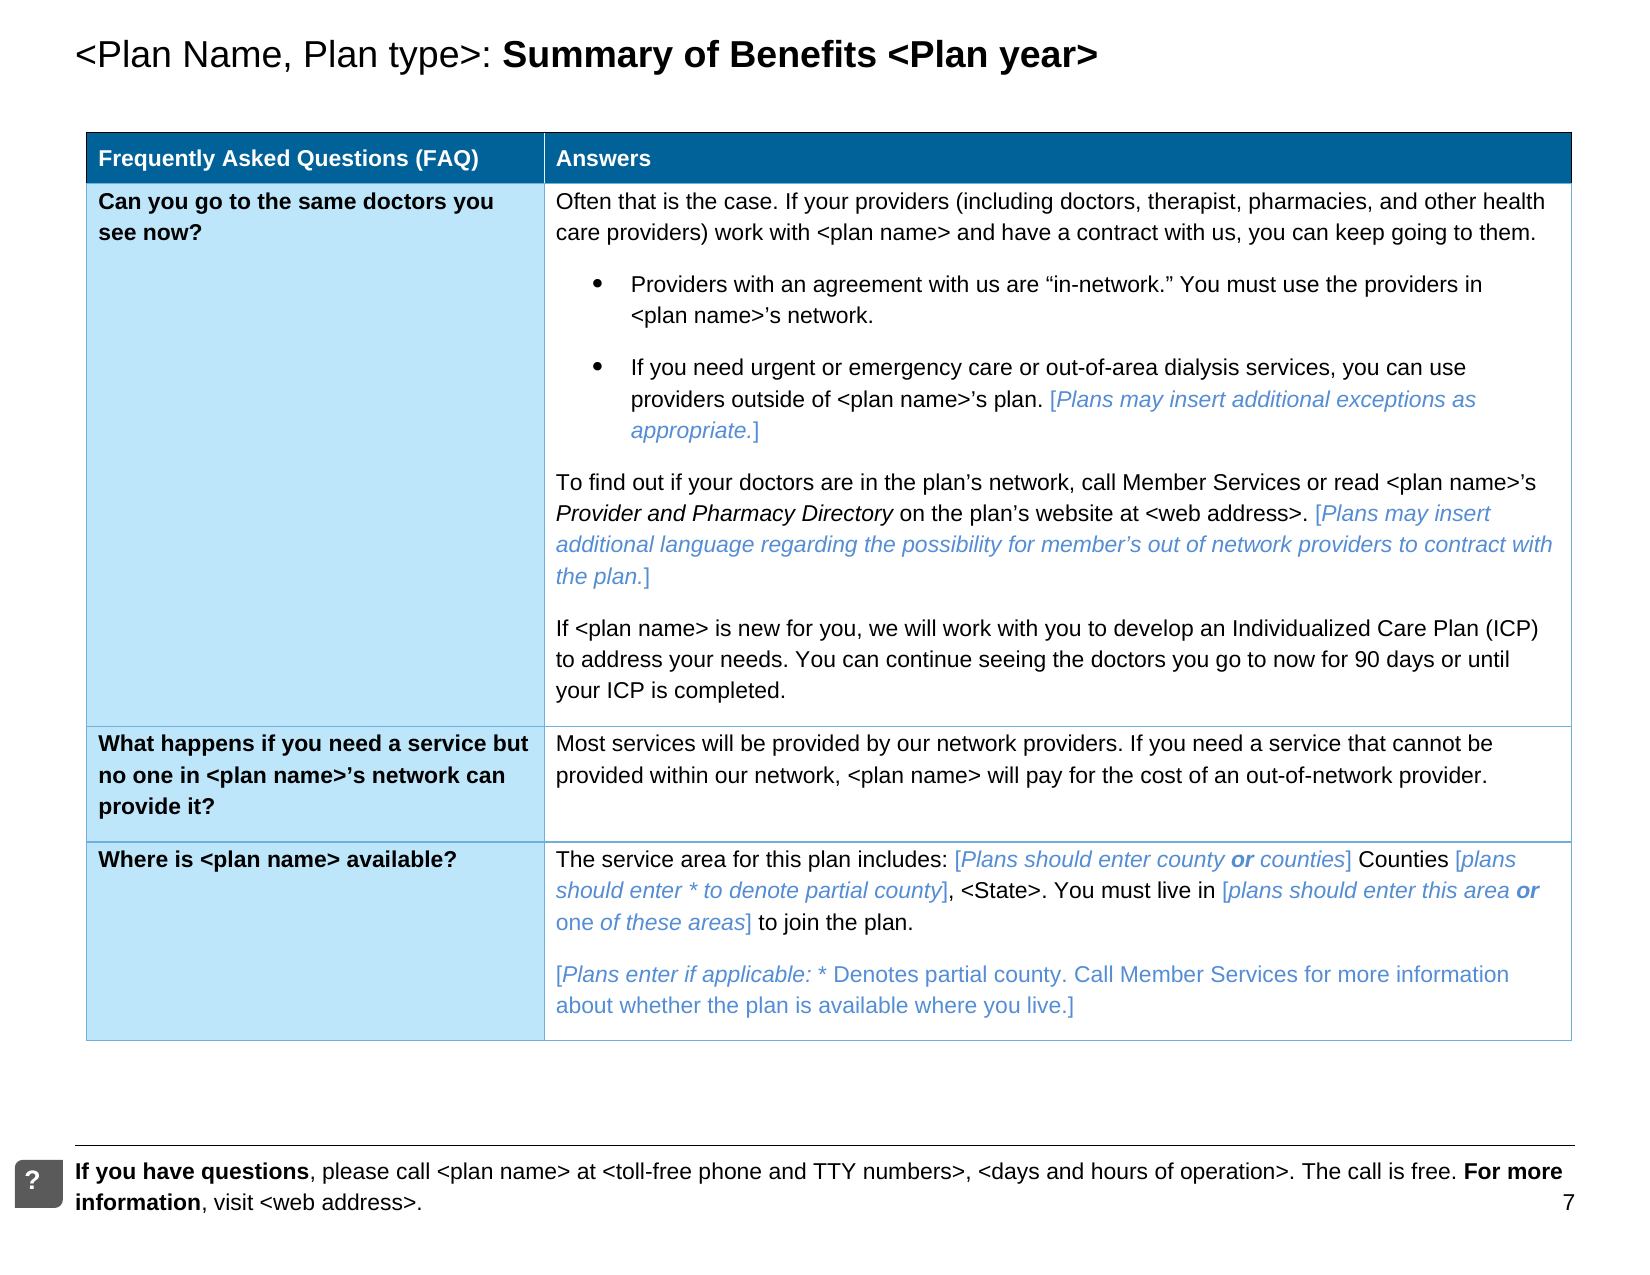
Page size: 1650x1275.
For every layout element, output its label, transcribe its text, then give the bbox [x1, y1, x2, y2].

table_cell Most services will be provided by our network providers. If you need a service that cannot be provided within our network, <plan name> will pay for the cost of an out-of-network provider. [545, 727, 1571, 841]
table_cell Where is <plan name> available? [87, 843, 544, 1040]
table_cell Often that is the case. If your providers (including doctors, therapist, pharmacies, and other health care providers) work with <plan name> and have a contract with us, you can keep going to them. Providers with an agreement with us are “in-network.” You must use the providers in <plan name>’s network. If you need urgent or emergency care or out-of-area dialysis services, you can use providers outside of <plan name>’s plan. [Plans may insert additional exceptions as appropriate.] To find out if your doctors are in the plan’s network, call Member Services or read <plan name>’s Provider and Pharmacy Directory on the plan’s website at <web address>. [Plans may insert additional language regarding the possibility for member’s out of network providers to contract with the plan.] If <plan name> is new for you, we will work with you to develop an Individualized Care Plan (ICP) to address your needs. You can continue seeing the doctors you go to now for 90 days or until your ICP is completed. [545, 184, 1571, 726]
table_header Answers [545, 133, 1571, 183]
table_cell What happens if you need a service but no one in <plan name>’s network can provide it? [87, 727, 544, 841]
table_cell The service area for this plan includes: [Plans should enter county or counties] Counties [plans should enter * to denote partial county], <State>. You must live in [plans should enter this area or one of these areas] to join the plan. [Plans enter if applicable: * Denotes partial county. Call Member Services for more information about whether the plan is available where you live.] [545, 843, 1571, 1040]
table_header Frequently Asked Questions (FAQ) [87, 133, 544, 183]
table_cell Can you go to the same doctors you see now? [87, 184, 544, 726]
